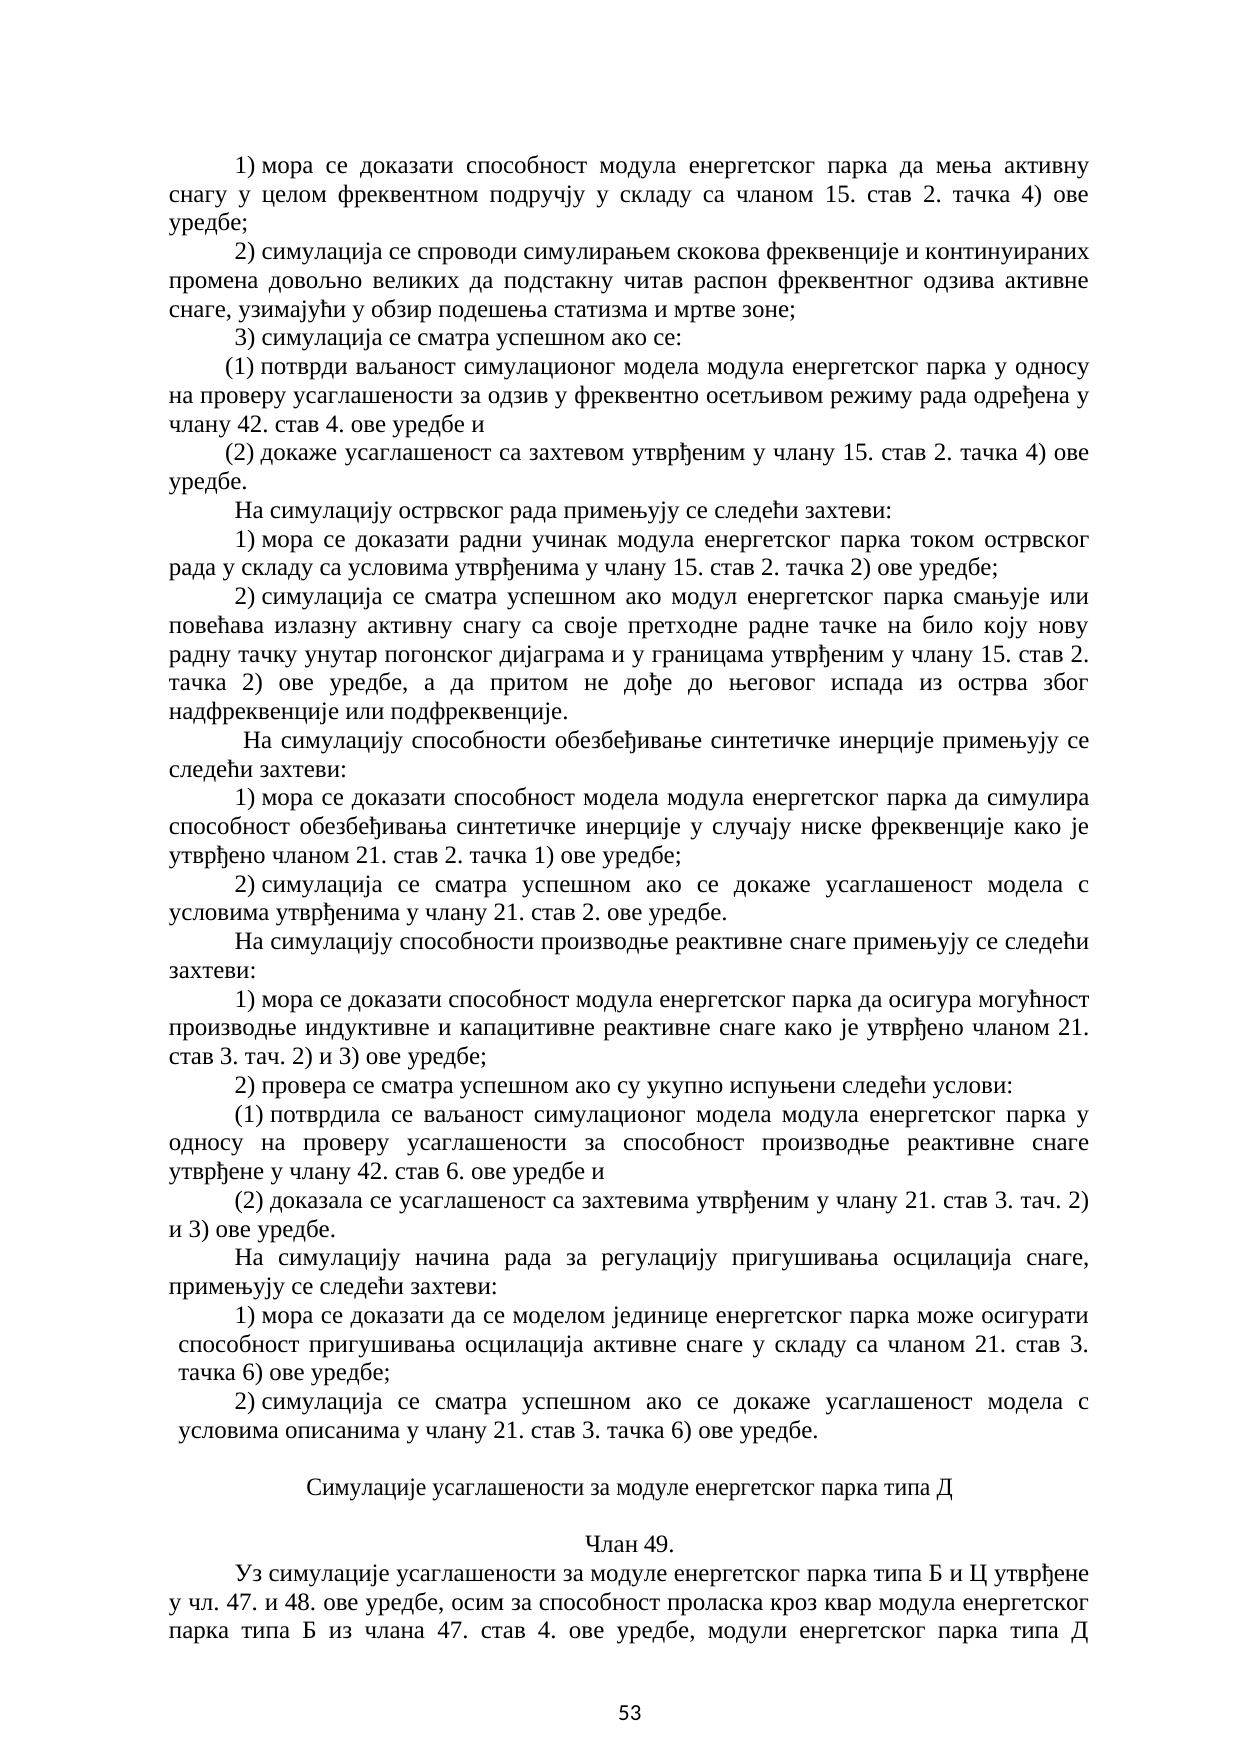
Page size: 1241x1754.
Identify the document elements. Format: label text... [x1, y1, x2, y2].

list провера се сматра успешном ако су укупно испуњени следећи услови: [169, 1070, 1090, 1099]
list симулација се сматра успешном ако се: [169, 322, 1090, 351]
text Симулације усаглашености за модуле енергетског парка типа Д [169, 1472, 1090, 1501]
list симулација се сматра успешном ако модул енергетског парка смањује или повећава излазну активну снагу са своје претходне радне тачке на било коју нову радну тачку унутар погонског дијаграма и у границама утврђеним у члану 15. став 2. тачка 2) ове уредбе, а да притом не дође до његовог испада из острва због надфреквенције или подфреквенције. [169, 581, 1090, 725]
text Члан 49. [169, 1529, 1090, 1558]
list потврдила се ваљаност симулационог модела модула енергетског парка у односу на проверу усаглашености за способност производње реактивне снаге утврђенe у члану 42. став 6. ове уредбе и [169, 1099, 1090, 1185]
list мора се доказати способност модула енергетског парка да осигура могућност производње индуктивне и капацитивне реактивне снаге како је утврђено чланом 21. став 3. тач. 2) и 3) ове уредбе; [169, 984, 1090, 1070]
list мора се доказати радни учинак модула енергетског парка током острвског рада у складу са условима утврђенима у члану 15. став 2. тачка 2) ове уредбе; [169, 524, 1090, 581]
list мора се доказати да се моделом јединице енергетског парка може осигурати способност пригушивања осцилација активне снаге у складу са чланом 21. став 3. тачка 6) ове уредбе; [178, 1300, 1090, 1386]
list симулација се сматра успешном ако се докаже усаглашеност модела с условима описанима у члану 21. став 3. тачка 6) ове уредбе. [178, 1386, 1090, 1444]
list На симулацију острвског рада примењују се следећи захтеви: [169, 495, 1090, 524]
list симулација се сматра успешном ако се докаже усаглашеност модела с условима утврђенима у члану 21. став 2. ове уредбе. [169, 869, 1090, 926]
list мора се доказати способност модула енергетског парка да мења активну снагу у целом фреквентном подручју у складу са чланом 15. став 2. тачка 4) ове уредбе; [169, 150, 1090, 236]
list потврди ваљаност симулационог модела модула енергетског парка у односу на проверу усаглашености за одзив у фреквентно осетљивом режиму рада одређена у члану 42. став 4. ове уредбе и [169, 351, 1090, 437]
list докаже усаглашеност са захтевом утврђеним у члану 15. став 2. тачка 4) ове уредбе. [169, 437, 1090, 495]
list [169, 1558, 1090, 1644]
list На симулацију способности производње реактивне снаге примењују се следећи захтеви: [169, 926, 1090, 984]
list мора се доказати способност модела модула енергетског парка да симулира способност обезбеђивања синтетичке инерције у случају ниске фреквенције како је утврђено чланом 21. став 2. тачка 1) ове уредбе; [169, 782, 1090, 869]
list доказала се усаглашеност са захтевима утврђеним у члану 21. став 3. тач. 2) и 3) ове уредбе. [169, 1185, 1090, 1242]
list На симулацију способности обезбеђивање синтетичке инерције примењују се следећи захтеви: [169, 725, 1090, 782]
list На симулацију начина рада за регулацију пригушивања осцилација снаге, примењују се следећи захтеви: [169, 1242, 1090, 1300]
list симулација се спроводи симулирањем скокова фреквенције и континуираних промена довољно великих да подстакну читав распон фреквентног одзива активне снаге, узимајући у обзир подешења статизма и мртве зоне; [169, 236, 1090, 322]
